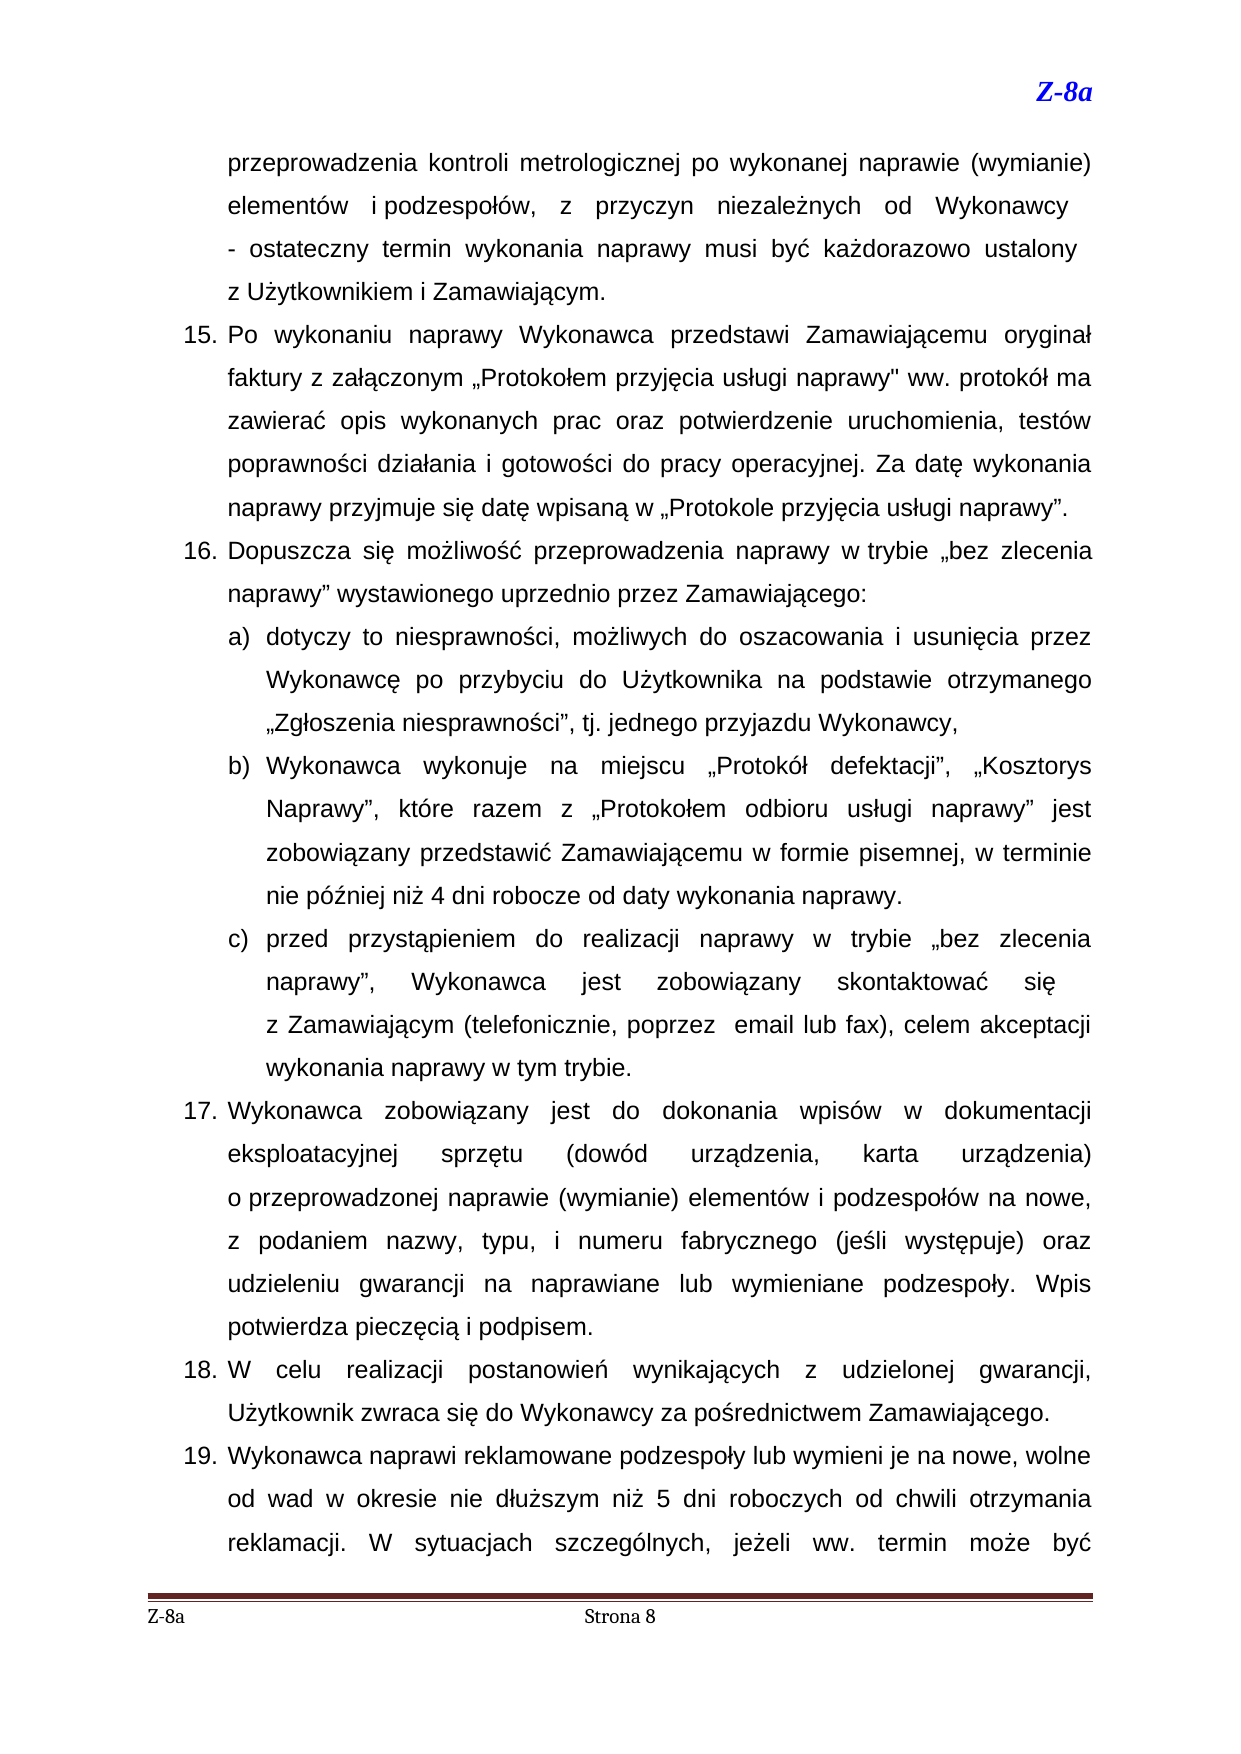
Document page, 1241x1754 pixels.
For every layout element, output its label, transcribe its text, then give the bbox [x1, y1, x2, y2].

list Wykonawca wykonuje na miejscu „Protokół defektacji”, „Kosztorys Naprawy”, które razem z „Protokołem odbioru usługi naprawy” jest zobowiązany przedstawić Zamawiającemu w formie pisemnej, w terminie nie później niż 4 dni robocze od daty wykonania naprawy. [228, 751, 1093, 909]
list Dopuszcza się możliwość przeprowadzenia naprawy w trybie „bez zlecenia naprawy” wystawionego uprzednio przez Zamawiającego: [183, 536, 1093, 608]
list dotyczy to niesprawności, możliwych do oszacowania i usunięcia przez Wykonawcę po przybyciu do Użytkownika na podstawie otrzymanego „Zgłoszenia niesprawności”, tj. jednego przyjazdu Wykonawcy, [228, 622, 1093, 737]
list przed przystąpieniem do realizacji naprawy w trybie „bez zlecenia naprawy”, Wykonawca jest zobowiązany skontaktować się z Zamawiającym (telefonicznie, poprzez email lub fax), celem akceptacji wykonania naprawy w tym trybie. [228, 924, 1093, 1082]
list Wykonawca zobowiązany jest do dokonania wpisów w dokumentacji eksploatacyjnej sprzętu (dowód urządzenia, karta urządzenia) o przeprowadzonej naprawie (wymianie) elementów i podzespołów na nowe, z podaniem nazwy, typu, i numeru fabrycznego (jeśli występuje) oraz udzieleniu gwarancji na naprawiane lub wymieniane podzespoły. Wpis potwierdza pieczęcią i podpisem. [183, 1096, 1093, 1341]
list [183, 148, 1093, 306]
list W celu realizacji postanowień wynikających z udzielonej gwarancji, Użytkownik zwraca się do Wykonawcy za pośrednictwem Zamawiającego. [183, 1355, 1093, 1427]
list Po wykonaniu naprawy Wykonawca przedstawi Zamawiającemu oryginał faktury z załączonym „Protokołem przyjęcia usługi naprawy" ww. protokół ma zawierać opis wykonanych prac oraz potwierdzenie uruchomienia, testów poprawności działania i gotowości do pracy operacyjnej. Za datę wykonania naprawy przyjmuje się datę wpisaną w „Protokole przyjęcia usługi naprawy”. [183, 320, 1093, 521]
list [183, 1441, 1093, 1556]
